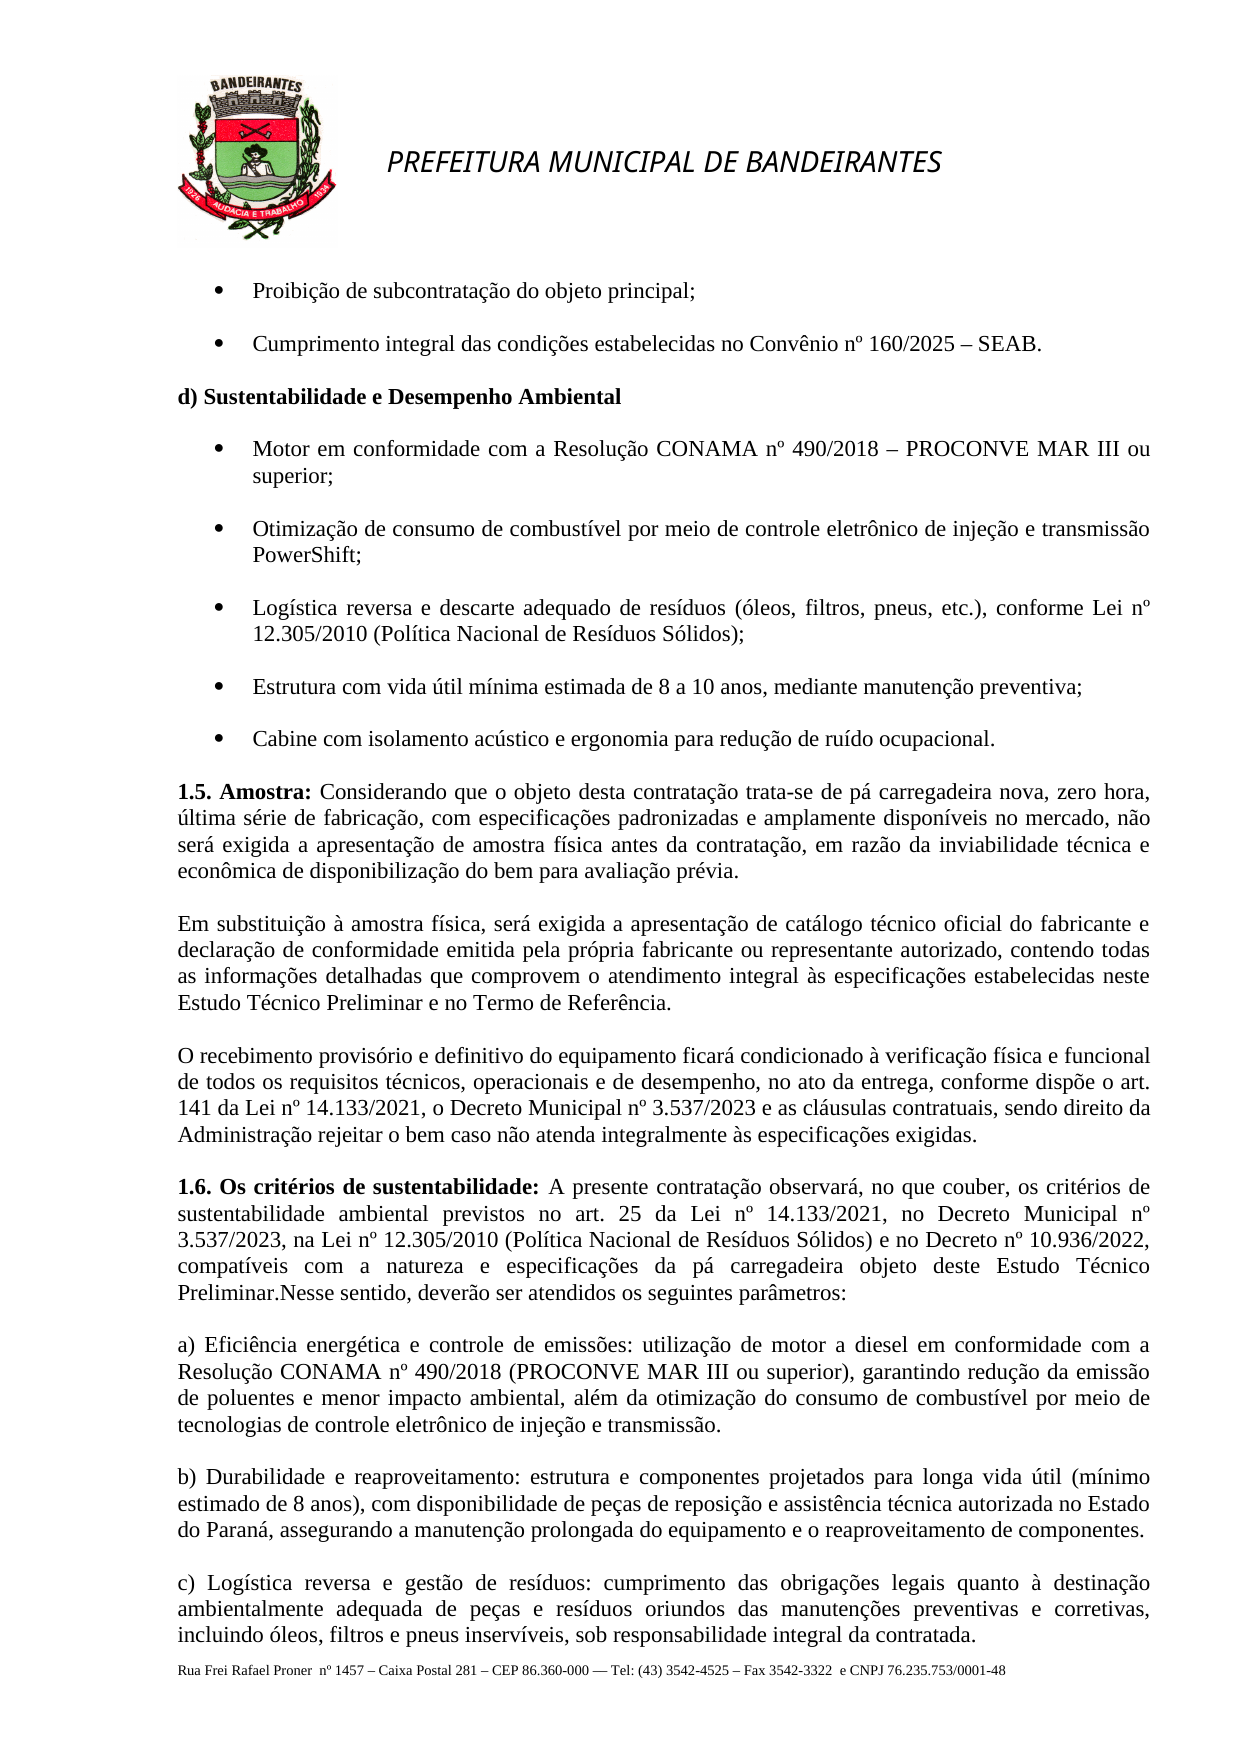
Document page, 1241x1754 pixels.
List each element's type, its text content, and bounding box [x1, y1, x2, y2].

text b) Durabilidade e reaproveitamento: estrutura e componentes projetados para longa vida útil (mínimo estimado de 8 anos), com disponibilidade de peças de reposição e assistência técnica autorizada no Estado do Paraná, assegurando a manutenção prolongada do equipamento e o reaproveitamento de componentes. [177, 1463, 1152, 1542]
picture [177, 75, 338, 248]
text 1.5. Amostra: Considerando que o objeto desta contratação trata-se de pá carregadeira nova, zero hora, última série de fabricação, com especificações padronizadas e amplamente disponíveis no mercado, não será exigida a apresentação de amostra física antes da contratação, em razão da inviabilidade técnica e econômica de disponibilização do bem para avaliação prévia. [177, 778, 1152, 883]
text Em substituição à amostra física, será exigida a apresentação de catálogo técnico oficial do fabricante e declaração de conformidade emitida pela própria fabricante ou representante autorizado, contendo todas as informações detalhadas que comprovem o atendimento integral às especificações estabelecidas neste Estudo Técnico Preliminar e no Termo de Referência. [177, 910, 1152, 1015]
text c) Logística reversa e gestão de resíduos: cumprimento das obrigações legais quanto à destinação ambientalmente adequada de peças e resíduos oriundos das manutenções preventivas e corretivas, incluindo óleos, filtros e pneus inservíveis, sob responsabilidade integral da contratada. [177, 1569, 1152, 1648]
list Proibição de subcontratação do objeto principal; [215, 277, 1152, 304]
list Otimização de consumo de combustível por meio de controle eletrônico de injeção e transmissão PowerShift; [215, 514, 1152, 567]
text 1.6. Os critérios de sustentabilidade: A presente contratação observará, no que couber, os critérios de sustentabilidade ambiental previstos no art. 25 da Lei nº 14.133/2021, no Decreto Municipal nº 3.537/2023, na Lei nº 12.305/2010 (Política Nacional de Resíduos Sólidos) e no Decreto nº 10.936/2022, compatíveis com a natureza e especificações da pá carregadeira objeto deste Estudo Técnico Preliminar.Nesse sentido, deverão ser atendidos os seguintes parâmetros: [177, 1173, 1152, 1305]
text O recebimento provisório e definitivo do equipamento ficará condicionado à verificação física e funcional de todos os requisitos técnicos, operacionais e de desempenho, no ato da entrega, conforme dispõe o art. 141 da Lei nº 14.133/2021, o Decreto Municipal nº 3.537/2023 e as cláusulas contratuais, sendo direito da Administração rejeitar o bem caso não atenda integralmente às especificações exigidas. [177, 1042, 1152, 1147]
list Motor em conformidade com a Resolução CONAMA nº 490/2018 – PROCONVE MAR III ou superior; [215, 436, 1152, 488]
list Estrutura com vida útil mínima estimada de 8 a 10 anos, mediante manutenção preventiva; [215, 673, 1152, 699]
list Cumprimento integral das condições estabelecidas no Convênio nº 160/2025 – SEAB. [215, 330, 1152, 356]
text d) Sustentabilidade e Desempenho Ambiental [177, 383, 1152, 409]
list Logística reversa e descarte adequado de resíduos (óleos, filtros, pneus, etc.), conforme Lei nº 12.305/2010 (Política Nacional de Resíduos Sólidos); [215, 594, 1152, 646]
text a) Eficiência energética e controle de emissões: utilização de motor a diesel em conformidade com a Resolução CONAMA nº 490/2018 (PROCONVE MAR III ou superior), garantindo redução da emissão de poluentes e menor impacto ambiental, além da otimização do consumo de combustível por meio de tecnologias de controle eletrônico de injeção e transmissão. [177, 1332, 1152, 1437]
list Cabine com isolamento acústico e ergonomia para redução de ruído ocupacional. [215, 725, 1152, 752]
